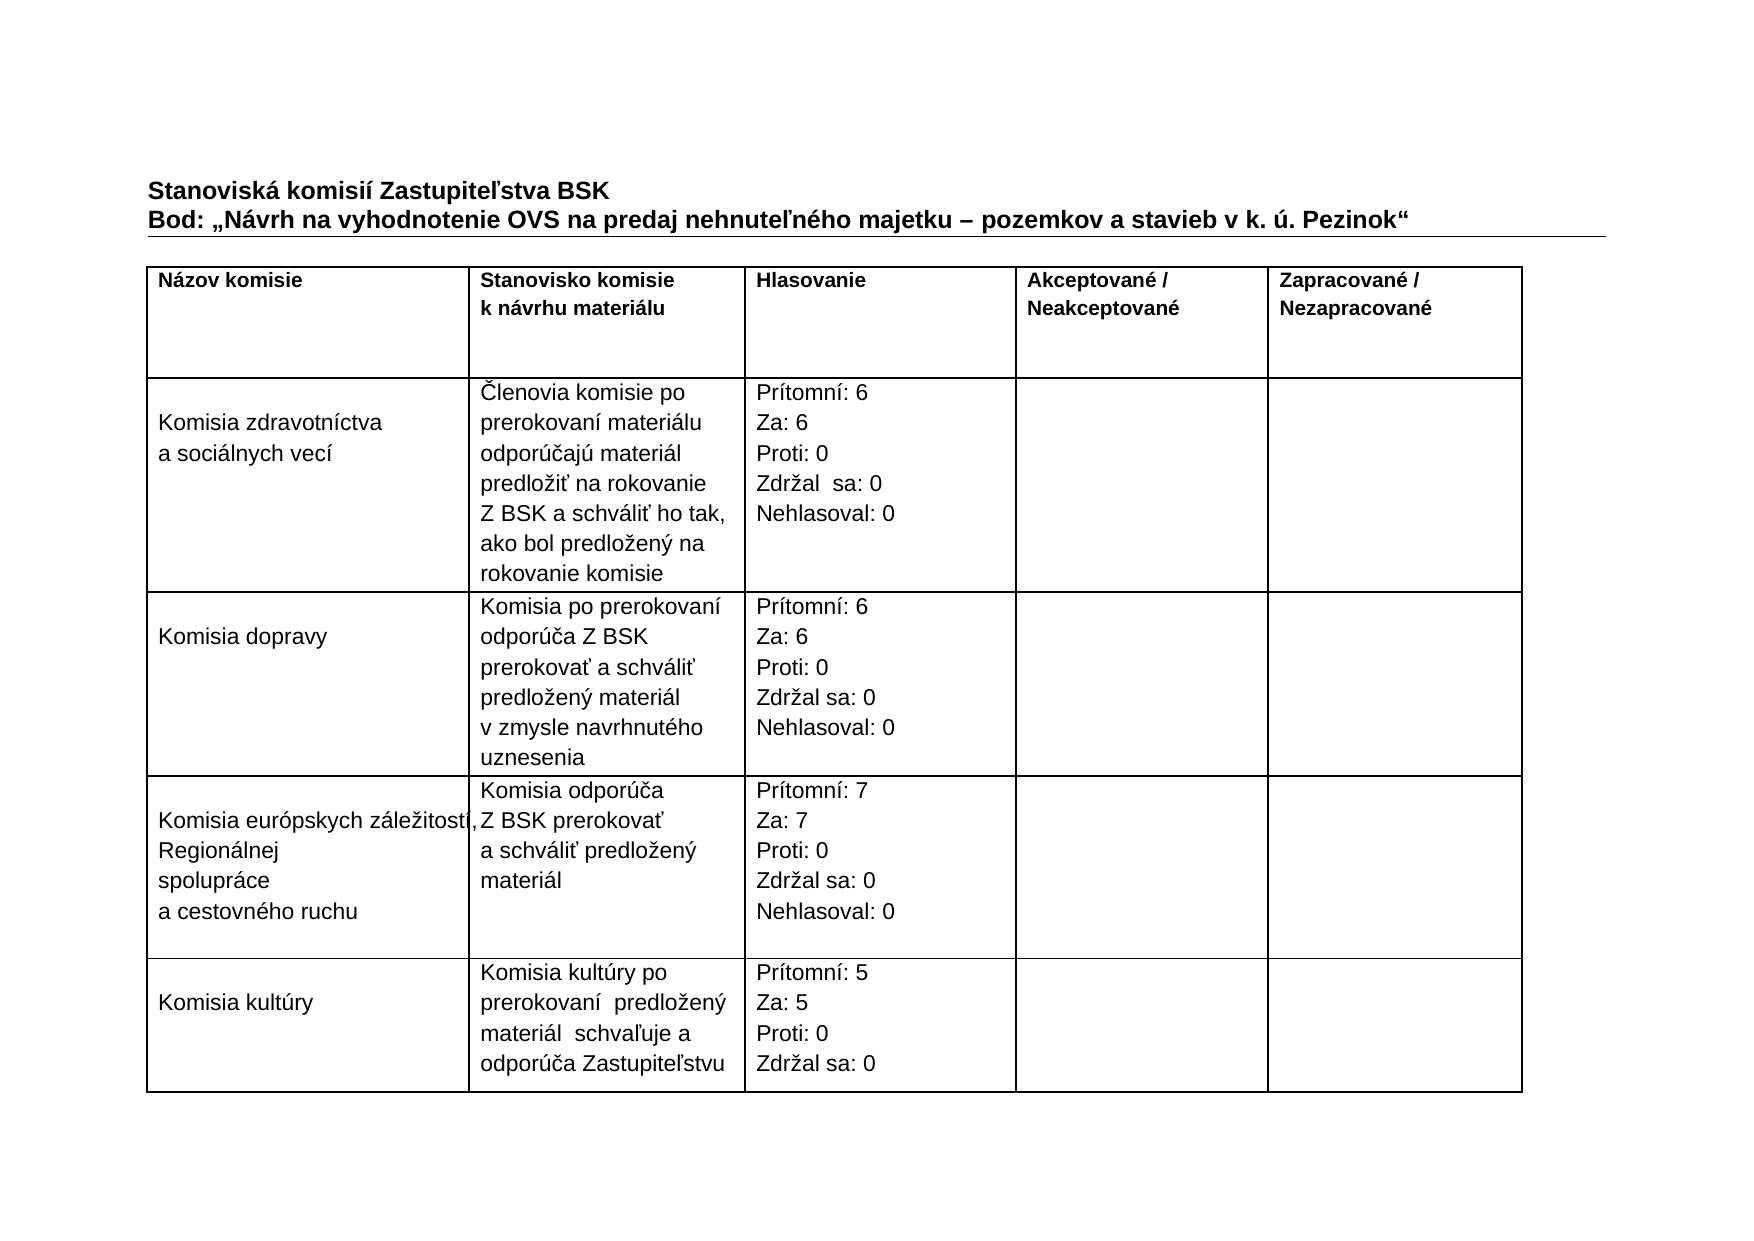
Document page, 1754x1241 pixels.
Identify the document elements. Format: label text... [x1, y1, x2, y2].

table_cell Prítomní: 6 Za: 6 Proti: 0 Zdržal sa: 0 Nehlasoval: 0 [746, 593, 1015, 775]
table_header Zapracované / Nezapracované [1269, 268, 1521, 377]
table_cell [1269, 593, 1521, 775]
table_header Akceptované / Neakceptované [1017, 268, 1267, 377]
table_cell Komisia odporúča Z BSK prerokovať a schváliť predložený materiál [470, 777, 744, 958]
table_cell [1017, 379, 1267, 591]
text Bod: „Návrh na vyhodnotenie OVS na predaj nehnuteľného majetku – pozemkov a stavieb v k. ú. Pezinok“ [148, 205, 1606, 236]
table_cell Prítomní: 6 Za: 6 Proti: 0 Zdržal sa: 0 Nehlasoval: 0 [746, 379, 1015, 591]
table_cell [1269, 959, 1521, 1091]
table_cell Komisia európskych záležitostí, Regionálnej spolupráce a cestovného ruchu [148, 777, 468, 958]
table_cell Komisia dopravy [148, 593, 468, 775]
table_cell Komisia kultúry [148, 959, 468, 1091]
table_cell Komisia zdravotníctva a sociálnych vecí [148, 379, 468, 591]
table_cell Členovia komisie po prerokovaní materiálu odporúčajú materiál predložiť na rokovanie Z BSK a schváliť ho tak, ako bol predložený na rokovanie komisie [470, 379, 744, 591]
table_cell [746, 959, 1015, 1091]
table_cell [1269, 379, 1521, 591]
table_header Hlasovanie [746, 268, 1015, 377]
table_header Názov komisie [148, 268, 468, 377]
table_cell Prítomní: 7 Za: 7 Proti: 0 Zdržal sa: 0 Nehlasoval: 0 [746, 777, 1015, 958]
table_header Stanovisko komisie k návrhu materiálu [470, 268, 744, 377]
table_cell [1017, 959, 1267, 1091]
table_cell [1017, 593, 1267, 775]
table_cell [470, 959, 744, 1091]
table_cell [1269, 777, 1521, 958]
text Stanoviská komisií Zastupiteľstva BSK [148, 176, 1606, 205]
table_cell [1017, 777, 1267, 958]
table_cell Komisia po prerokovaní odporúča Z BSK prerokovať a schváliť predložený materiál v zmysle navrhnutého uznesenia [470, 593, 744, 775]
